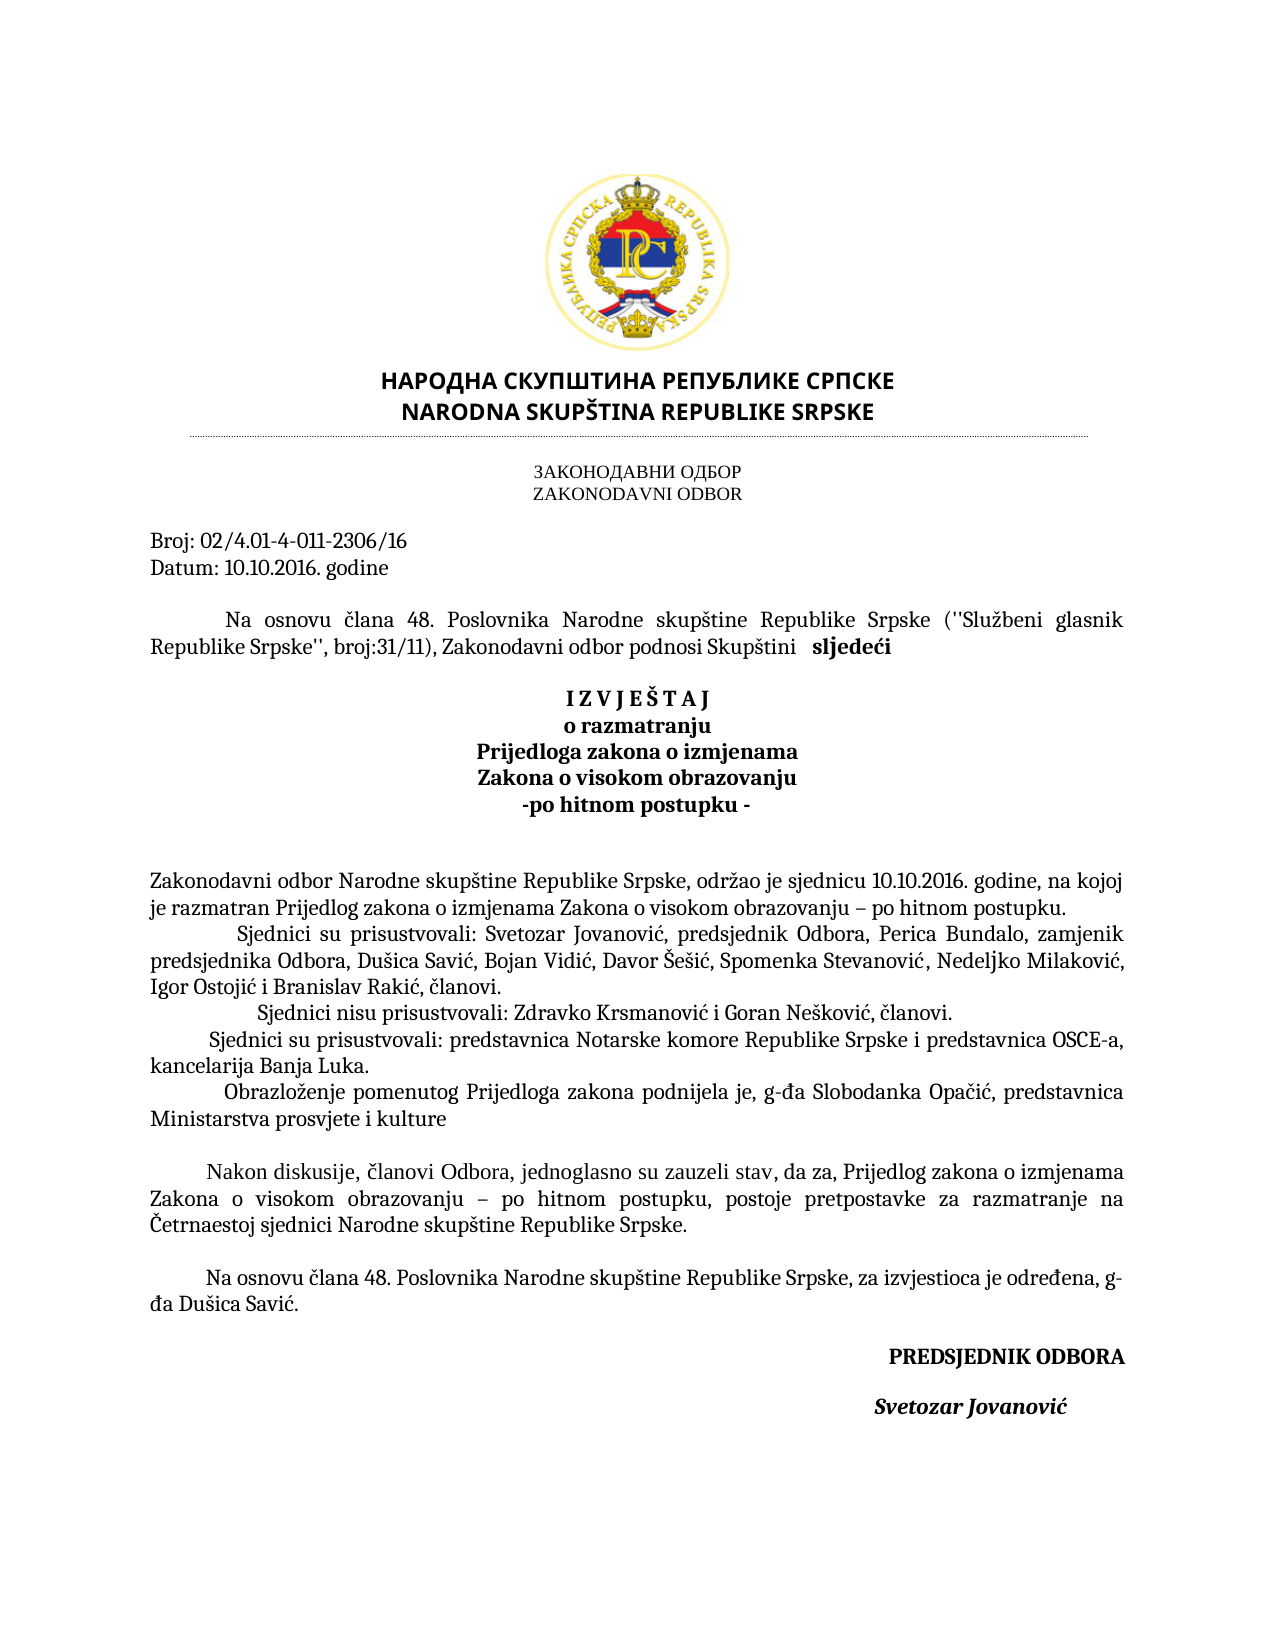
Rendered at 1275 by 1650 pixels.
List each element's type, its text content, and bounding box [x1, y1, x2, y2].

text НАРОДНА СКУПШТИНА РЕПУБЛИКЕ СРПСКЕ [150, 365, 1125, 396]
text Zakona o visokom obrazovanju [150, 765, 1125, 792]
text Datum: 10.10.2016. godine [150, 554, 1125, 581]
text Broj: 02/4.01-4-011-2306/16 [150, 528, 1125, 554]
text Sjednici su prisustvovali: Svetozar Jovanović, predsjednik Odbora, Perica Bundalo, zamjenik predsjednika Odbora, Dušica Savić, Bojan Vidić, Davor Šešić, Spomenka Stevanović, Nedelјko Milaković, Igor Ostojić i Branislav Rakić, članovi. [150, 921, 1125, 1000]
text PREDSJEDNIK ODBORA [150, 1343, 1125, 1370]
text o razmatranju [150, 712, 1125, 739]
text -po hitnom postupku - [150, 792, 1125, 818]
text Na osnovu člana 48. Poslovnika Narodne skupštine Republike Srpske (''Službeni glasnik Republike Srpske'', broj:31/11), Zakonodavni odbor podnosi Skupštini slјedeći [150, 607, 1125, 660]
text Obrazloženje pomenutog Prijedloga zakona podnijela je, g-đa Slobodanka Opačić, predstavnica Ministarstva prosvjete i kulture [150, 1079, 1125, 1132]
text NARODNA SKUPŠTINA REPUBLIKE SRPSKE [150, 396, 1125, 427]
text Sjednici su prisustvovali: predstavnica Notarske komore Republike Srpske i predstavnica OSCE-a, kancelarija Banja Luka. [150, 1026, 1125, 1079]
text Svetozar Jovanović [150, 1394, 1125, 1420]
text Nakon diskusije, članovi Odbora, jednoglasno su zauzeli stav, da za, Prijedlog zakona o izmjenama Zakona o visokom obrazovanju – po hitnom postupku, postoje pretpostavke za razmatranje na Četrnaestoj sjednici Narodne skupštine Republike Srpske. [150, 1158, 1125, 1238]
text Prijedloga zakona o izmjenama [150, 739, 1125, 765]
text ЗАКОНОДАВНИ ОДБОР [150, 461, 1125, 482]
text ZAKONODAVNI ODBOR [150, 482, 1125, 504]
text Sjednici nisu prisustvovali: Zdravko Krsmanović i Goran Nešković, članovi. [150, 1000, 1125, 1026]
text Na osnovu člana 48. Poslovnika Narodne skupštine Republike Srpske, za izvjestioca je određena, g-đa Dušica Savić. [150, 1264, 1125, 1317]
text I Z V J E Š T A J [150, 686, 1125, 712]
text Zakonodavni odbor Narodne skupštine Republike Srpske, održao je sjednicu 10.10.2016. godine, na kojoj je razmatran Prijedlog zakona o izmjenama Zakona o visokom obrazovanju – po hitnom postupku. [150, 818, 1125, 921]
